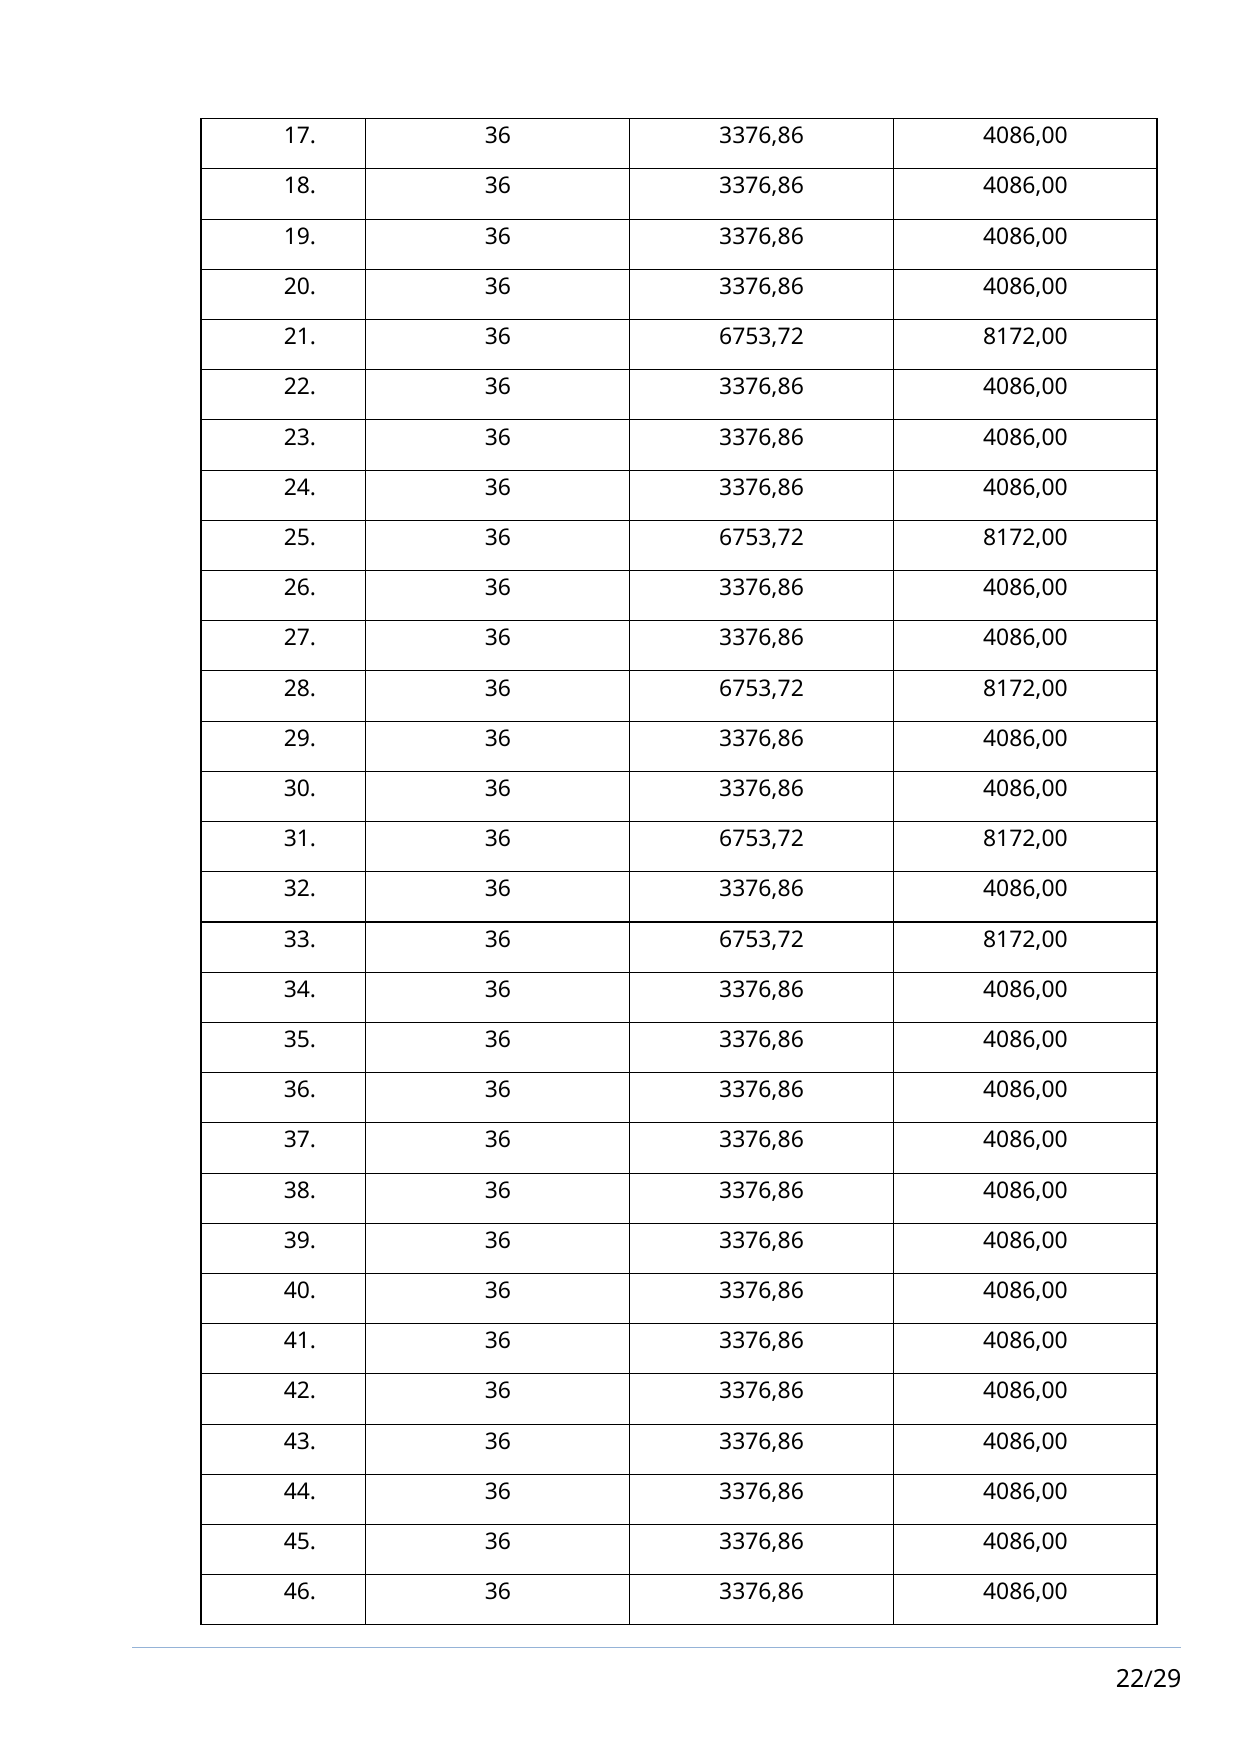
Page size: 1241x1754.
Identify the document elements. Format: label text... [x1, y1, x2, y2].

table_cell 4086,00 [894, 1425, 1156, 1474]
table_cell 3376,86 [630, 1023, 893, 1072]
table_cell 36 [366, 521, 629, 570]
table_cell 6753,72 [630, 521, 893, 570]
table_cell 4086,00 [894, 1023, 1156, 1072]
table_cell [202, 471, 365, 520]
table_cell 36 [366, 169, 629, 218]
table_cell 3376,86 [630, 370, 893, 419]
table_cell 8172,00 [894, 521, 1156, 570]
table_cell [202, 1023, 365, 1072]
table_cell 3376,86 [630, 169, 893, 218]
table_cell [202, 270, 365, 319]
table_cell 36 [366, 1475, 629, 1524]
table_cell [202, 1224, 365, 1273]
table_cell 4086,00 [894, 1123, 1156, 1172]
table_cell 4086,00 [894, 220, 1156, 269]
table_cell 36 [366, 923, 629, 972]
table_cell 4086,00 [894, 1525, 1156, 1574]
table_cell 36 [366, 1174, 629, 1223]
table_cell [202, 973, 365, 1022]
table_cell 4086,00 [894, 119, 1156, 168]
table_cell 4086,00 [894, 1224, 1156, 1273]
table_cell [202, 722, 365, 771]
table_cell 8172,00 [894, 671, 1156, 721]
table_cell 4086,00 [894, 973, 1156, 1022]
table_cell [202, 1374, 365, 1423]
table_cell 36 [366, 270, 629, 319]
table_cell 36 [366, 671, 629, 721]
table_cell 4086,00 [894, 772, 1156, 821]
table_cell 36 [366, 973, 629, 1022]
table_cell 36 [366, 1073, 629, 1122]
table_cell [202, 923, 365, 972]
table_cell 4086,00 [894, 1274, 1156, 1323]
table_cell [202, 169, 365, 218]
table_cell 4086,00 [894, 1575, 1156, 1624]
table_cell [202, 1324, 365, 1373]
table_cell 4086,00 [894, 169, 1156, 218]
table_cell 36 [366, 1575, 629, 1624]
table_cell 4086,00 [894, 872, 1156, 921]
table_cell 3376,86 [630, 1123, 893, 1172]
table_cell 3376,86 [630, 119, 893, 168]
table_cell 6753,72 [630, 320, 893, 369]
table_cell 36 [366, 872, 629, 921]
table_cell 4086,00 [894, 270, 1156, 319]
table_cell 36 [366, 1224, 629, 1273]
table_cell [202, 621, 365, 670]
table_cell 3376,86 [630, 220, 893, 269]
table_cell 36 [366, 220, 629, 269]
table_cell 36 [366, 1324, 629, 1373]
table_cell [202, 420, 365, 469]
table_cell 4086,00 [894, 370, 1156, 419]
table_cell [202, 119, 365, 168]
table_cell [202, 220, 365, 269]
table_cell [202, 671, 365, 721]
table_cell 36 [366, 1525, 629, 1574]
table_cell [202, 872, 365, 921]
table_cell 36 [366, 772, 629, 821]
table_cell 3376,86 [630, 1274, 893, 1323]
table_cell [202, 1123, 365, 1172]
table_cell [202, 1425, 365, 1474]
table_cell 3376,86 [630, 621, 893, 670]
table_cell [202, 370, 365, 419]
table_cell 36 [366, 1123, 629, 1172]
table_cell 4086,00 [894, 471, 1156, 520]
table_cell 3376,86 [630, 772, 893, 821]
table_cell 4086,00 [894, 1174, 1156, 1223]
table_cell 36 [366, 320, 629, 369]
table_cell 3376,86 [630, 1073, 893, 1122]
table_cell [202, 1575, 365, 1624]
table_cell 36 [366, 471, 629, 520]
table_cell 4086,00 [894, 722, 1156, 771]
table_cell 3376,86 [630, 872, 893, 921]
table_cell 3376,86 [630, 1174, 893, 1223]
table_cell 4086,00 [894, 621, 1156, 670]
table_cell 3376,86 [630, 1374, 893, 1423]
table_cell 3376,86 [630, 420, 893, 469]
table_cell 4086,00 [894, 1324, 1156, 1373]
table_cell 36 [366, 571, 629, 620]
table_cell 36 [366, 822, 629, 871]
table_cell 36 [366, 621, 629, 670]
table_cell 4086,00 [894, 1374, 1156, 1423]
table_cell [202, 1274, 365, 1323]
table_cell 3376,86 [630, 471, 893, 520]
table_cell 36 [366, 1374, 629, 1423]
table_cell 4086,00 [894, 1073, 1156, 1122]
table_cell 3376,86 [630, 1224, 893, 1273]
table_cell 8172,00 [894, 923, 1156, 972]
table_cell [202, 320, 365, 369]
table_cell 4086,00 [894, 1475, 1156, 1524]
table_cell 4086,00 [894, 571, 1156, 620]
table_cell 36 [366, 370, 629, 419]
table_cell 6753,72 [630, 822, 893, 871]
table_cell 36 [366, 1274, 629, 1323]
table_cell 3376,86 [630, 270, 893, 319]
table_cell 36 [366, 420, 629, 469]
table_cell 36 [366, 1425, 629, 1474]
table_cell 8172,00 [894, 822, 1156, 871]
table_cell 36 [366, 119, 629, 168]
table_cell [202, 1073, 365, 1122]
table_cell 3376,86 [630, 1475, 893, 1524]
table_cell [202, 571, 365, 620]
table_cell [202, 521, 365, 570]
table_cell 3376,86 [630, 722, 893, 771]
table_cell 3376,86 [630, 571, 893, 620]
table_cell 6753,72 [630, 671, 893, 721]
table_cell 3376,86 [630, 973, 893, 1022]
table_cell 8172,00 [894, 320, 1156, 369]
table_cell [202, 772, 365, 821]
table_cell 4086,00 [894, 420, 1156, 469]
table_cell [202, 1475, 365, 1524]
table_cell 3376,86 [630, 1425, 893, 1474]
table_cell [202, 822, 365, 871]
table_cell 6753,72 [630, 923, 893, 972]
table_cell [202, 1174, 365, 1223]
table_cell 3376,86 [630, 1324, 893, 1373]
table_cell [202, 1525, 365, 1574]
table_cell 36 [366, 722, 629, 771]
table_cell 3376,86 [630, 1575, 893, 1624]
table_cell 3376,86 [630, 1525, 893, 1574]
table_cell 36 [366, 1023, 629, 1072]
